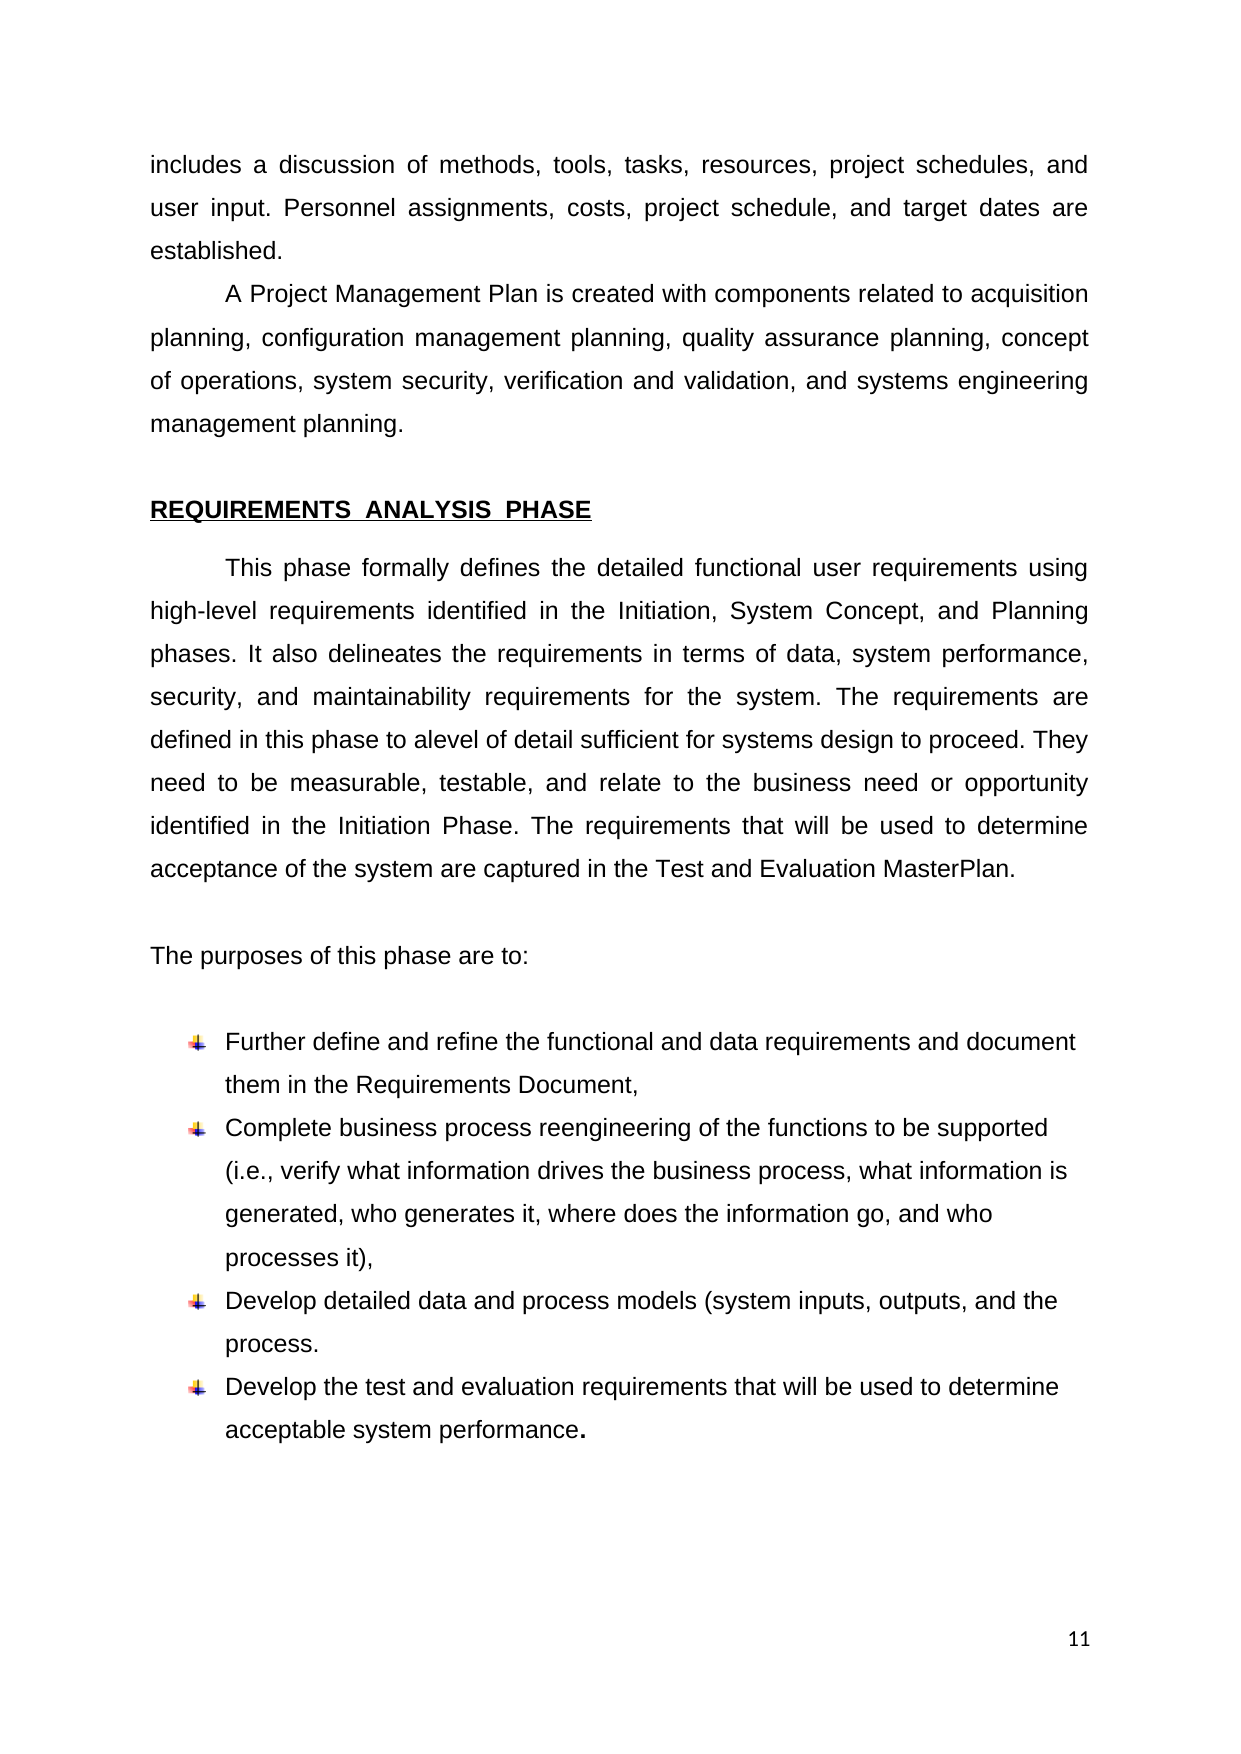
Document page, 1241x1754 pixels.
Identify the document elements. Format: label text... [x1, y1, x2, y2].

text This phase formally defines the detailed functional user requirements using high-level requirements identified in the Initiation, System Concept, and Planning phases. It also delineates the requirements in terms of data, system performance, security, and maintainability requirements for the system. The requirements are defined in this phase to alevel of detail sufficient for systems design to proceed. They need to be measurable, testable, and relate to the business need or opportunity identified in the Initiation Phase. The requirements that will be used to determine acceptance of the system are captured in the Test and Evaluation MasterPlan. [150, 552, 1090, 883]
list Develop the test and evaluation requirements that will be used to determine acceptable system performance. [187, 1372, 1090, 1444]
list Complete business process reengineering of the functions to be supported (i.e., verify what information drives the business process, what information is generated, who generates it, where does the information go, and who processes it), [187, 1113, 1090, 1271]
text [150, 150, 1090, 265]
picture [188, 1120, 206, 1137]
picture [188, 1292, 206, 1310]
list Develop detailed data and process models (system inputs, outputs, and the process. [187, 1286, 1090, 1357]
picture [188, 1378, 206, 1396]
text A Project Management Plan is created with components related to acquisition planning, configuration management planning, quality assurance planning, concept of operations, system security, verification and validation, and systems engineering management planning. [150, 279, 1090, 437]
list Further define and refine the functional and data requirements and document them in the Requirements Document, [187, 1027, 1090, 1099]
text REQUIREMENTS ANALYSIS PHASE [150, 495, 1090, 524]
picture [188, 1033, 206, 1051]
text The purposes of this phase are to: [150, 941, 1090, 969]
